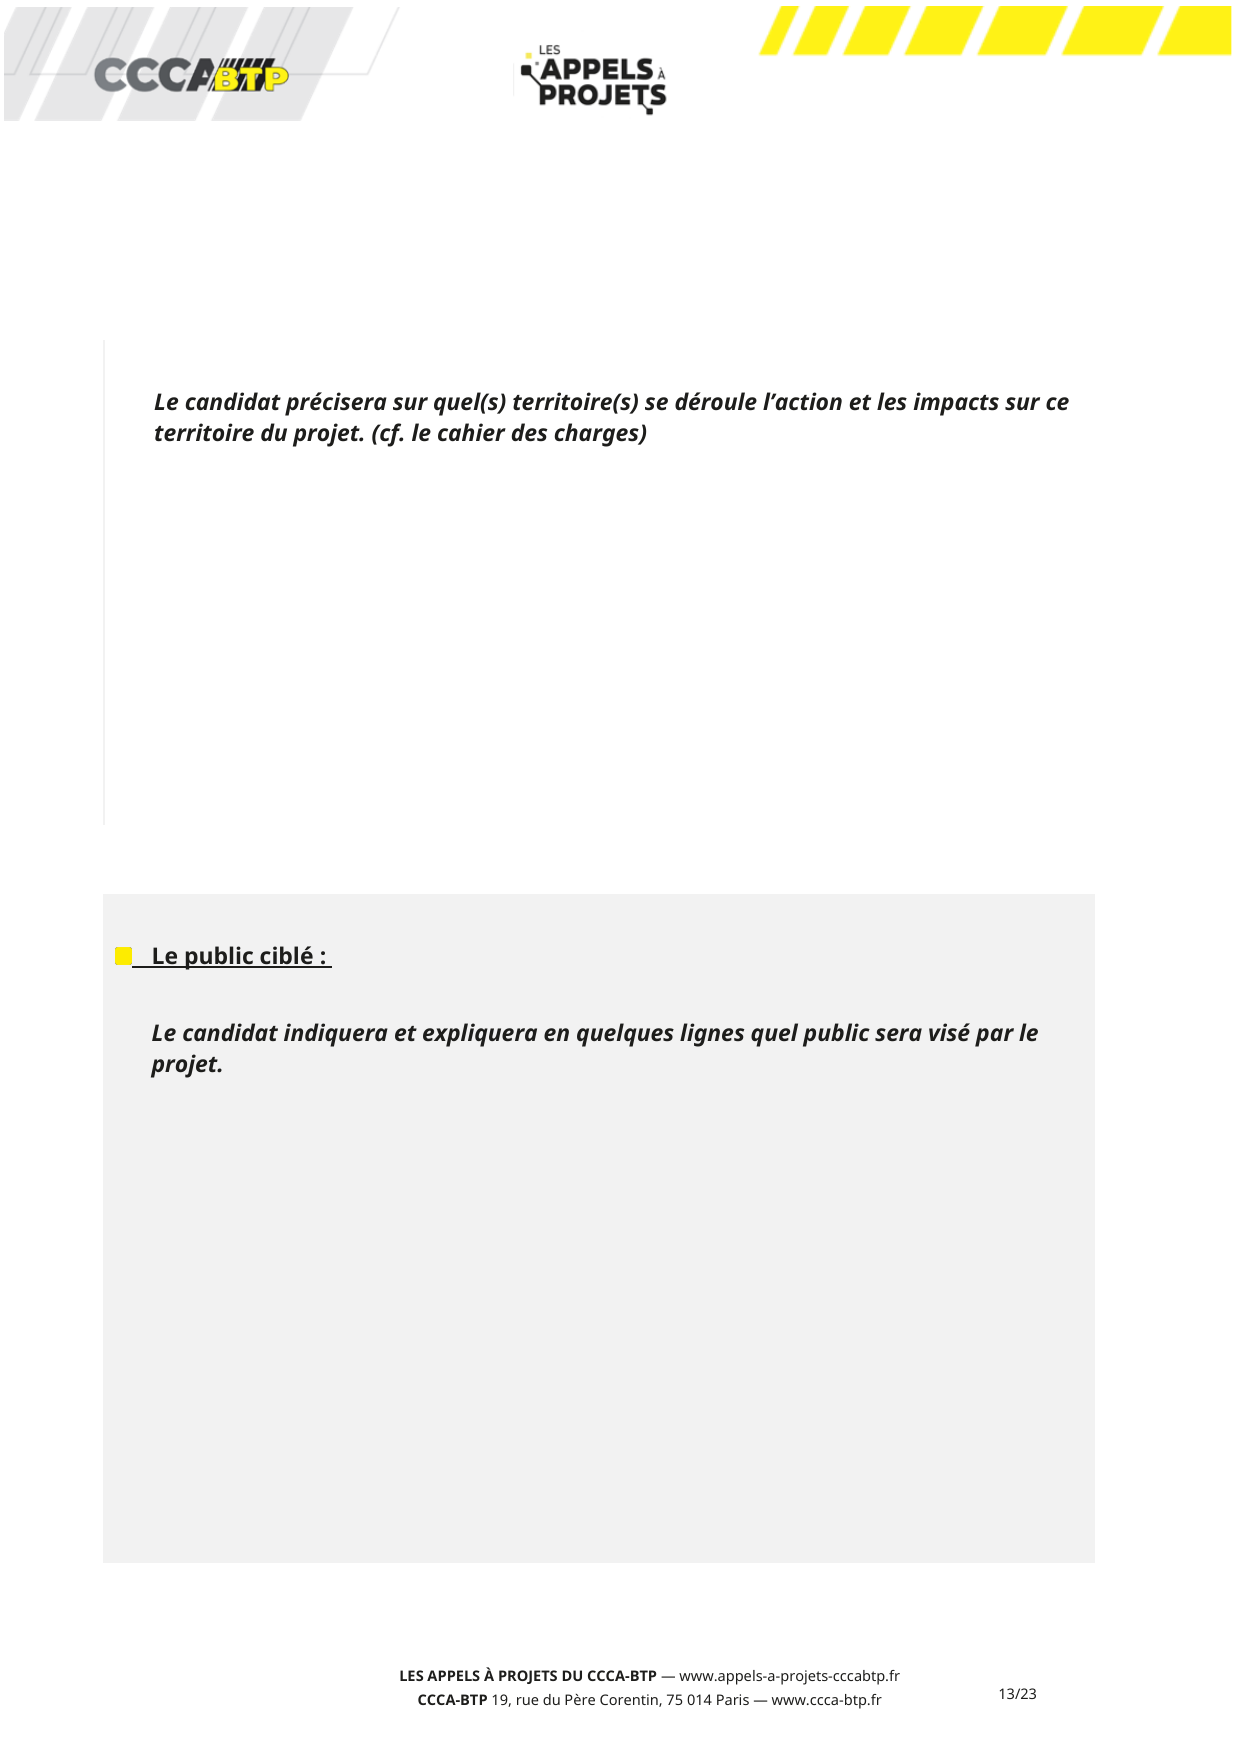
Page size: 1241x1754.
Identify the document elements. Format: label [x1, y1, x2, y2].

picture [745, 6, 1232, 61]
picture [4, 7, 405, 121]
picture [513, 6, 693, 131]
table_header [103, 894, 1095, 1563]
table_cell [105, 340, 1095, 825]
picture [115, 947, 132, 965]
